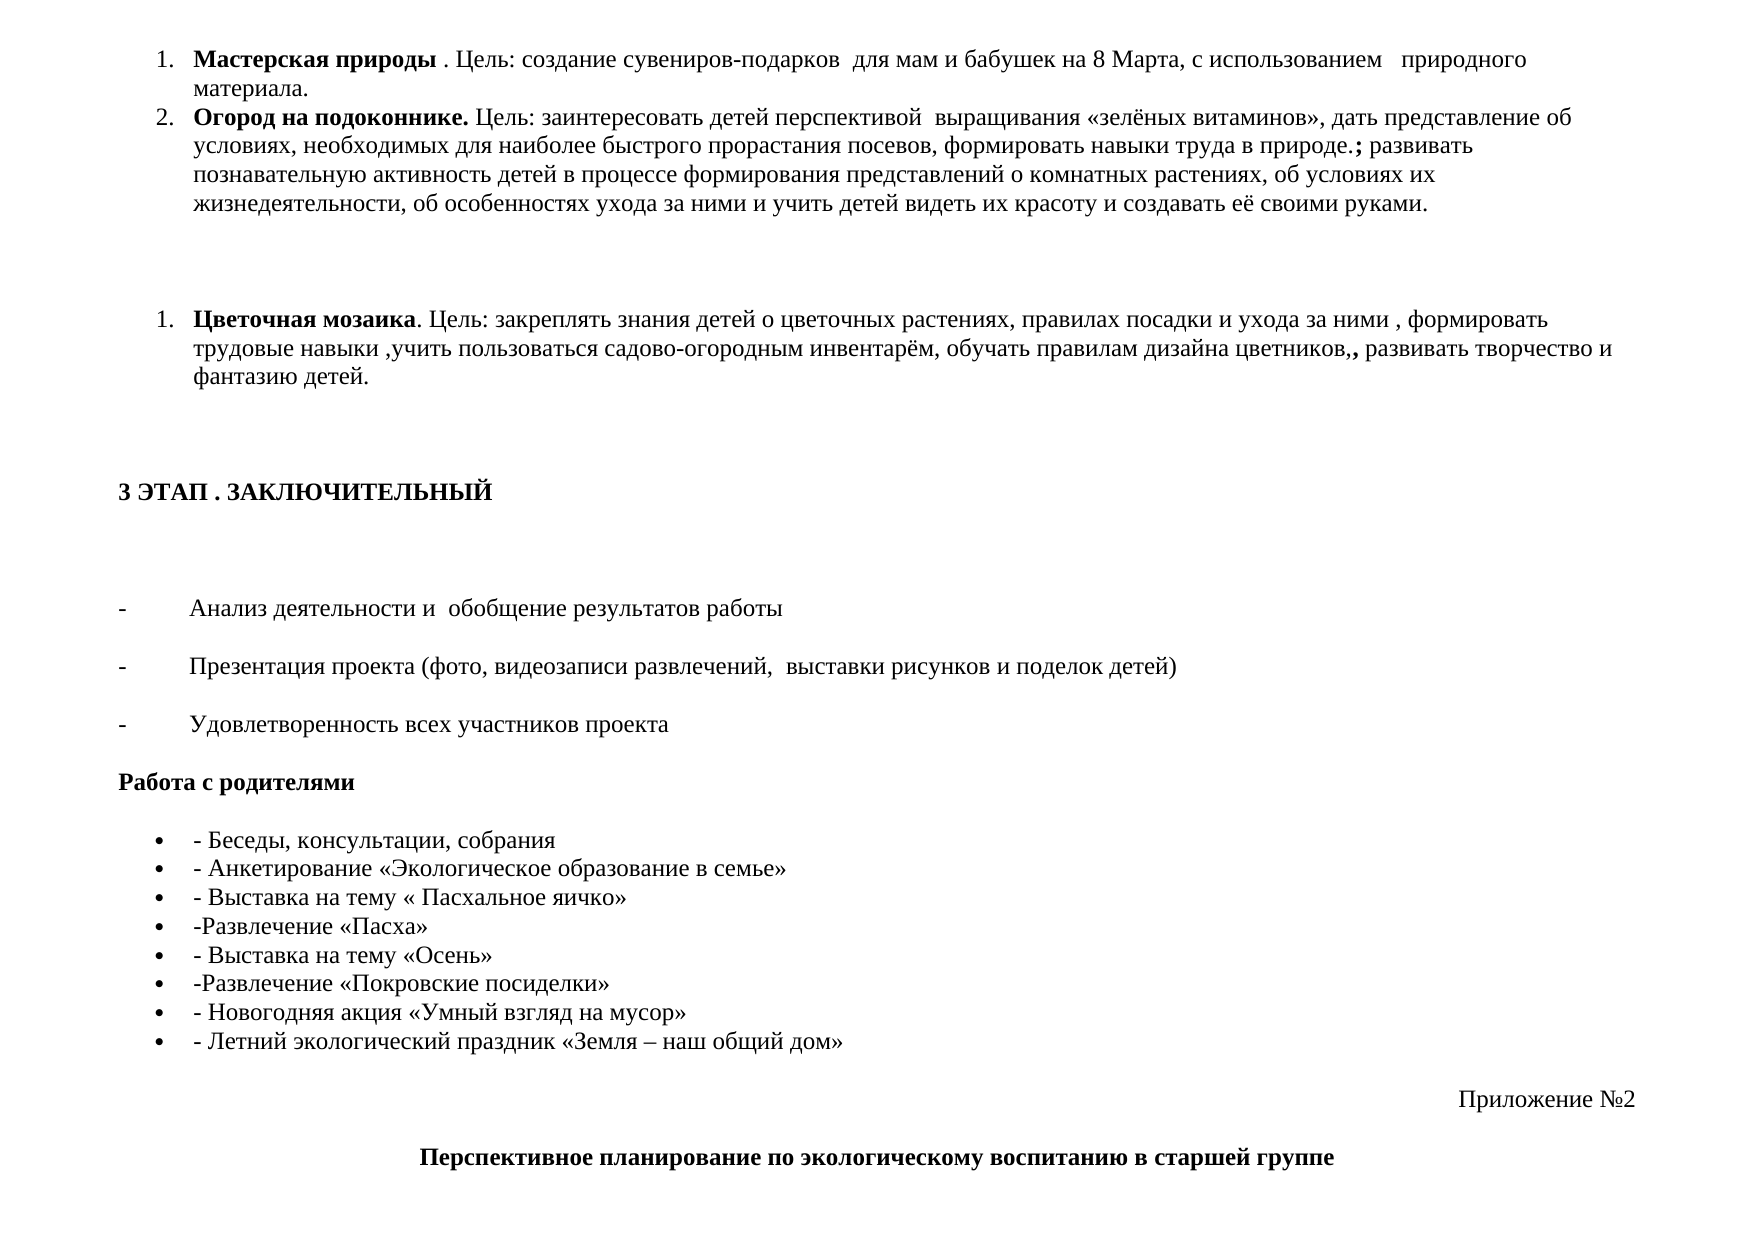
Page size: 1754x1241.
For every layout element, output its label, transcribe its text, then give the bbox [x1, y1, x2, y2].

list Мастерская природы . Цель: создание сувениров-подарков для мам и бабушек на 8 Марта, с использованием природного материала. [156, 44, 1636, 102]
list - Летний экологический праздник «Земля – наш общий дом» [156, 1026, 1636, 1055]
text Работа с родителями [118, 767, 1636, 796]
list Цветочная мозаика. Цель: закреплять знания детей о цветочных растениях, правилах посадки и ухода за ними , формировать трудовые навыки ,учить пользоваться садово-огородным инвентарём, обучать правилам дизайна цветников,, развивать творчество и фантазию детей. [156, 304, 1636, 390]
text - Удовлетворенность всех участников проекта [118, 709, 1636, 738]
text Приложение №2 [118, 1084, 1636, 1113]
text - Анализ деятельности и обобщение результатов работы [118, 593, 1636, 622]
list - Беседы, консультации, собрания [156, 825, 1636, 853]
text Перспективное планирование по экологическому воспитанию в старшей группе [118, 1142, 1636, 1171]
list - Новогодняя акция «Умный взгляд на мусор» [156, 997, 1636, 1026]
list - Выставка на тему «Осень» [156, 940, 1636, 968]
list - Выставка на тему « Пасхальное яичко» [156, 882, 1636, 911]
list -Развлечение «Покровские посиделки» [156, 968, 1636, 997]
text - Презентация проекта (фото, видеозаписи развлечений, выставки рисунков и поделок детей) [118, 651, 1636, 680]
text 3 ЭТАП . ЗАКЛЮЧИТЕЛЬНЫЙ [118, 477, 1636, 506]
list - Анкетирование «Экологическое образование в семье» [156, 853, 1636, 882]
list -Развлечение «Пасха» [156, 911, 1636, 940]
list Огород на подоконнике. Цель: заинтересовать детей перспективой выращивания «зелёных витаминов», дать представление об условиях, необходимых для наиболее быстрого прорастания посевов, формировать навыки труда в природе.; развивать познавательную активность детей в процессе формирования представлений о комнатных растениях, об условиях их жизнедеятельности, об особенностях ухода за ними и учить детей видеть их красоту и создавать её своими руками. [156, 102, 1636, 217]
